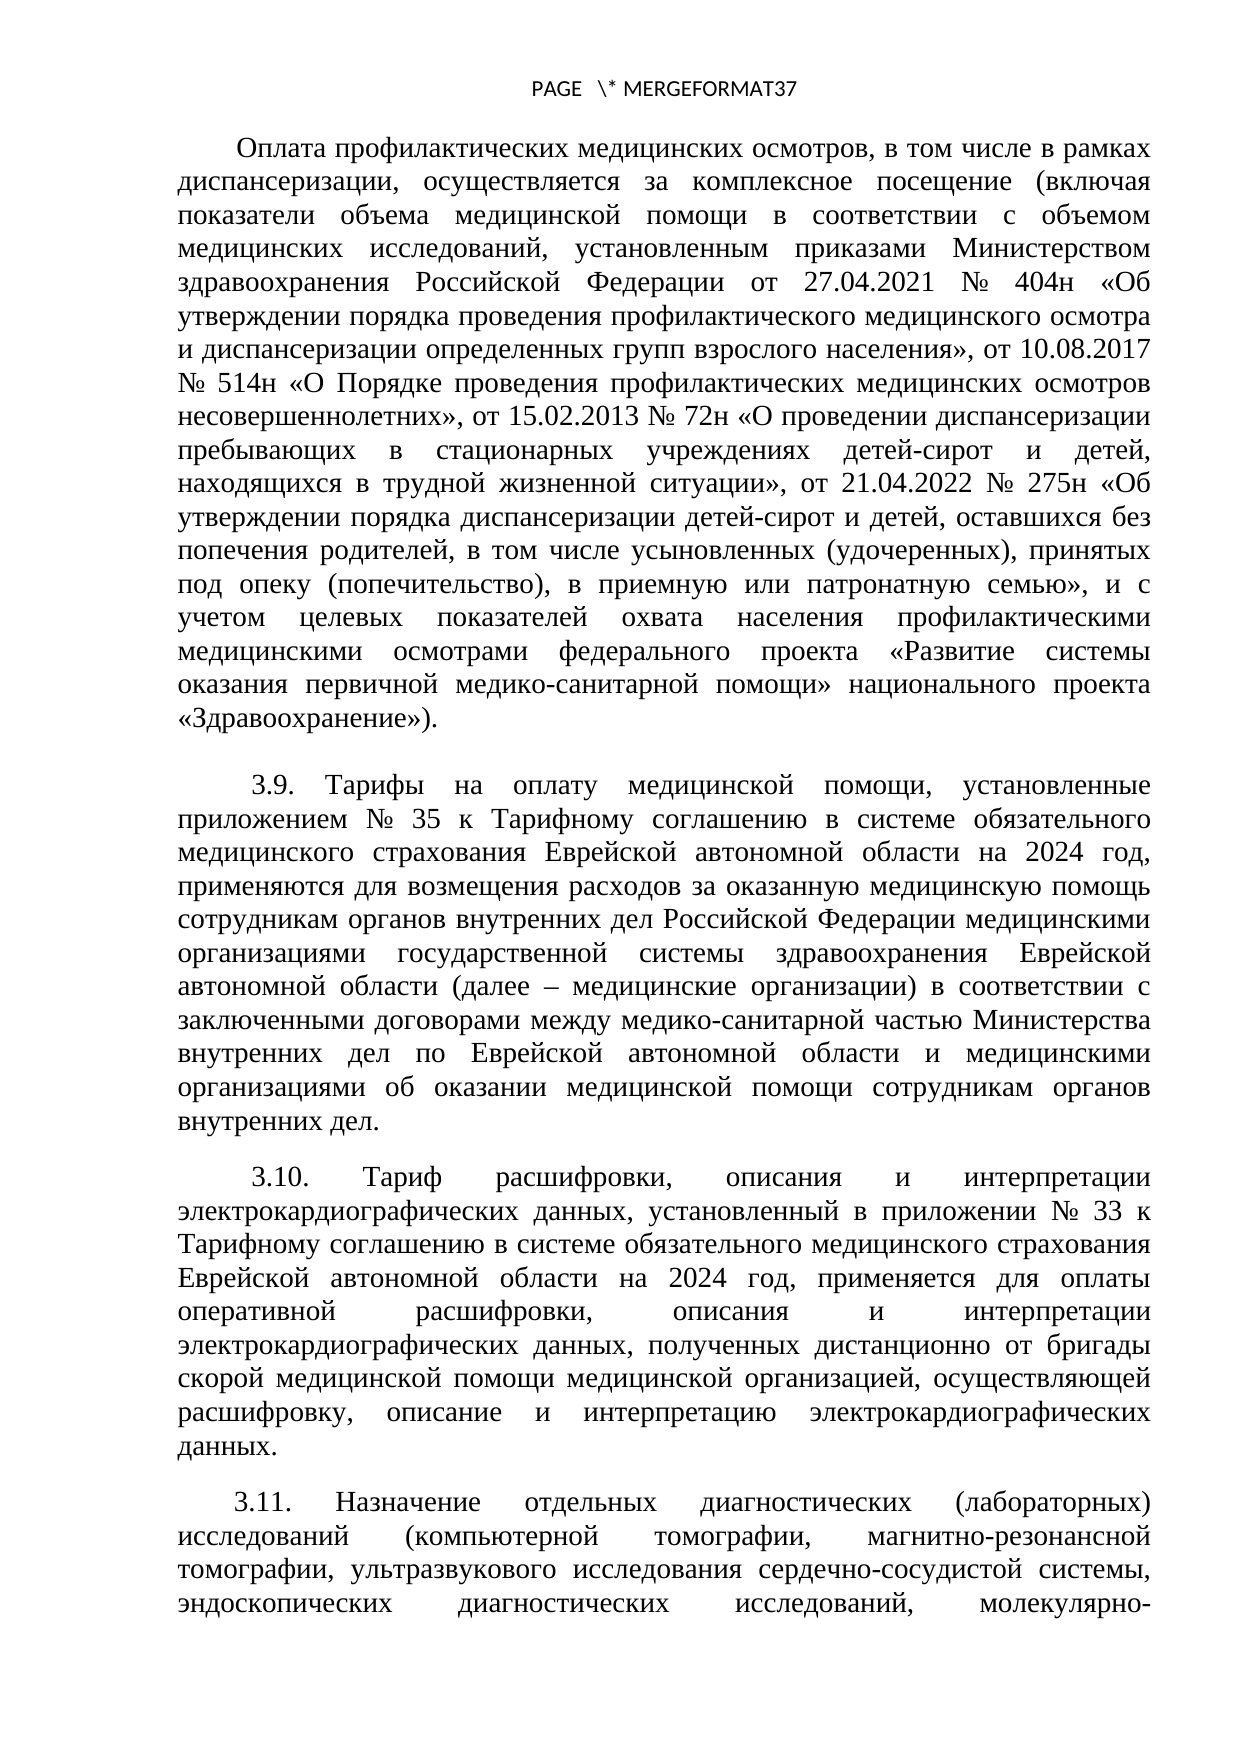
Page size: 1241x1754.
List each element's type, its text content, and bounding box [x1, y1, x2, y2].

text Оплата профилактических медицинских осмотров, в том числе в рамках диспансеризации, осуществляется за комплексное посещение (включая показатели объема медицинской помощи в соответствии с объемом медицинских исследований, установленным приказами Министерством здравоохранения Российской Федерации от 27.04.2021 № 404н «Об утверждении порядка проведения профилактического медицинского осмотра и диспансеризации определенных групп взрослого населения», от 10.08.2017 № 514н «О Порядке проведения профилактических медицинских осмотров несовершеннолетних», от 15.02.2013 № 72н «О проведении диспансеризации пребывающих в стационарных учреждениях детей-сирот и детей, находящихся в трудной жизненной ситуации», от 21.04.2022 № 275н «Об утверждении порядка диспансеризации детей-сирот и детей, оставшихся без попечения родителей, в том числе усыновленных (удочеренных), принятых под опеку (попечительство), в приемную или патронатную семью», и с учетом целевых показателей охвата населения профилактическими медицинскими осмотрами федерального проекта «Развитие системы оказания первичной медико-санитарной помощи» национального проекта «Здравоохранение»). [177, 130, 1152, 734]
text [177, 1484, 1152, 1618]
text 3.10. Тариф расшифровки, описания и интерпретации электрокардиографических данных, установленный в приложении № 33 к Тарифному соглашению в системе обязательного медицинского страхования Еврейской автономной области на 2024 год, применяется для оплаты оперативной расшифровки, описания и интерпретации электрокардиографических данных, полученных дистанционно от бригады скорой медицинской помощи медицинской организацией, осуществляющей расшифровку, описание и интерпретацию электрокардиографических данных. [177, 1159, 1152, 1461]
text 3.9. Тарифы на оплату медицинской помощи, установленные приложением № 35 к Тарифному соглашению в системе обязательного медицинского страхования Еврейской автономной области на 2024 год, применяются для возмещения расходов за оказанную медицинскую помощь сотрудникам органов внутренних дел Российской Федерации медицинскими организациями государственной системы здравоохранения Еврейской автономной области (далее – медицинские организации) в соответствии с заключенными договорами между медико-санитарной частью Министерства внутренних дел по Еврейской автономной области и медицинскими организациями об оказании медицинской помощи сотрудникам органов внутренних дел. [177, 767, 1152, 1136]
